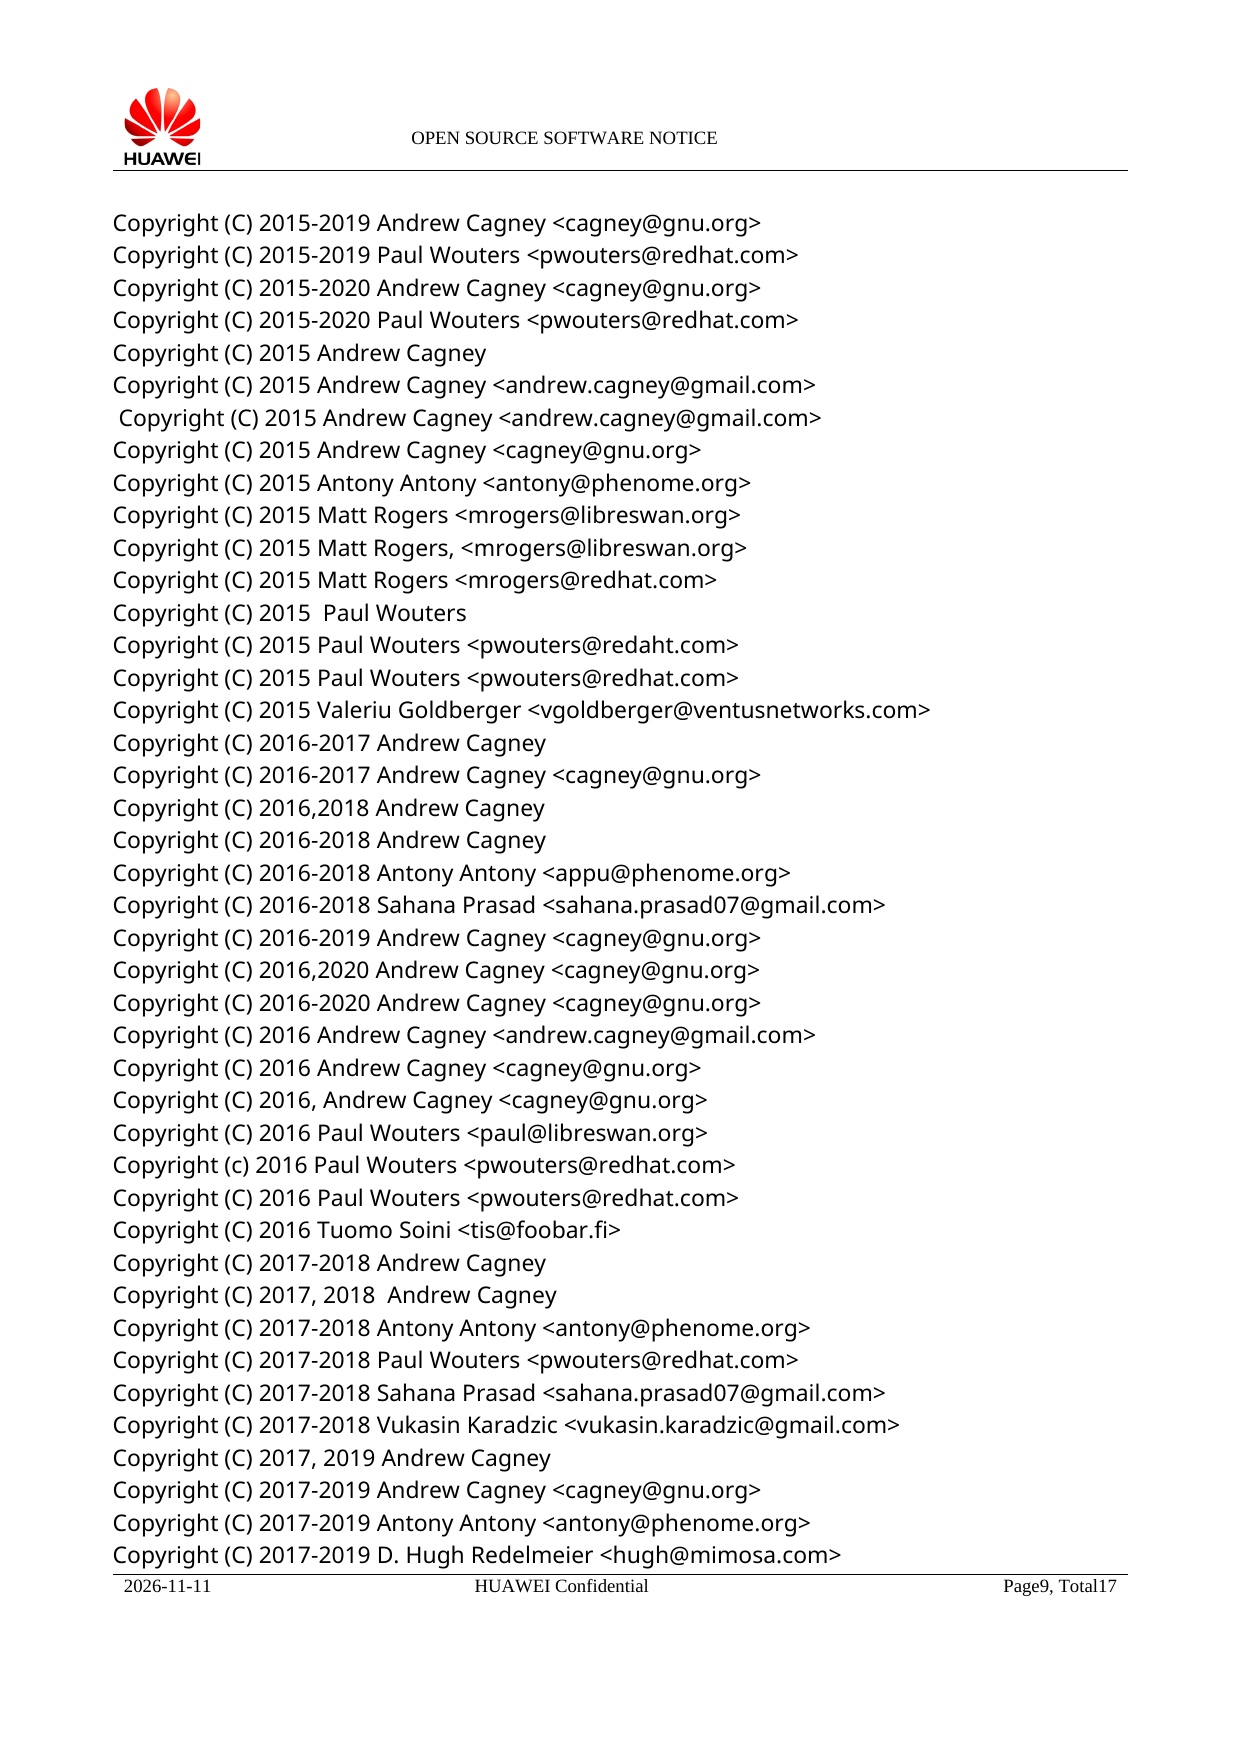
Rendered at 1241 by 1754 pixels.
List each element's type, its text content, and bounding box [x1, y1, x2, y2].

text Copyright (C) 2016-2019 Andrew Cagney <cagney@gnu.org> [112, 921, 1128, 954]
text Copyright (C) 2015 Andrew Cagney <andrew.cagney@gmail.com> [112, 369, 1128, 401]
text Copyright (C) 2015 Matt Rogers <mrogers@redhat.com> [112, 564, 1128, 596]
text Copyright (C) 2016-2017 Andrew Cagney [112, 726, 1128, 759]
text Copyright (C) 2015 Andrew Cagney [112, 336, 1128, 369]
text Copyright (C) 2015 Andrew Cagney <andrew.cagney@gmail.com> [112, 401, 1128, 434]
text Copyright (C) 2016-2018 Antony Antony <appu@phenome.org> [112, 856, 1128, 889]
text Copyright (C) 2017, 2018 Andrew Cagney [112, 1279, 1128, 1311]
picture [124, 88, 201, 165]
text Copyright (C) 2015 Paul Wouters <pwouters@redhat.com> [112, 661, 1128, 694]
text Copyright (C) 2015 Matt Rogers <mrogers@libreswan.org> [112, 499, 1128, 531]
text Copyright (C) 2015-2019 Andrew Cagney <cagney@gnu.org> [112, 206, 1128, 239]
text Copyright (C) 2017-2018 Antony Antony <antony@phenome.org> [112, 1311, 1128, 1344]
text Copyright (C) 2017-2019 Andrew Cagney <cagney@gnu.org> [112, 1474, 1128, 1506]
text Copyright (C) 2017-2019 Antony Antony <antony@phenome.org> [112, 1506, 1128, 1539]
text Copyright (C) 2015 Paul Wouters [112, 596, 1128, 629]
text Copyright (C) 2017-2018 Vukasin Karadzic <vukasin.karadzic@gmail.com> [112, 1409, 1128, 1441]
text Copyright (C) 2017-2018 Andrew Cagney [112, 1246, 1128, 1279]
text Copyright (C) 2017-2019 D. Hugh Redelmeier <hugh@mimosa.com> [112, 1539, 1128, 1571]
text Copyright (C) 2015 Antony Antony <antony@phenome.org> [112, 466, 1128, 499]
text Copyright (C) 2016 Andrew Cagney <cagney@gnu.org> [112, 1051, 1128, 1084]
text Copyright (C) 2015 Matt Rogers, <mrogers@libreswan.org> [112, 531, 1128, 564]
text Copyright (C) 2015-2019 Paul Wouters <pwouters@redhat.com> [112, 239, 1128, 271]
text Copyright (C) 2016,2018 Andrew Cagney [112, 791, 1128, 824]
text Copyright (C) 2015 Paul Wouters <pwouters@redaht.com> [112, 629, 1128, 661]
text Copyright (C) 2017, 2019 Andrew Cagney [112, 1441, 1128, 1474]
text Copyright (C) 2016 Tuomo Soini <tis@foobar.fi> [112, 1214, 1128, 1246]
text Copyright (C) 2017-2018 Sahana Prasad <sahana.prasad07@gmail.com> [112, 1376, 1128, 1409]
text Copyright (C) 2016-2018 Andrew Cagney [112, 824, 1128, 856]
text Copyright (C) 2015-2020 Andrew Cagney <cagney@gnu.org> [112, 271, 1128, 304]
text Copyright (C) 2015 Andrew Cagney <cagney@gnu.org> [112, 434, 1128, 466]
text Copyright (C) 2016 Andrew Cagney <andrew.cagney@gmail.com> [112, 1019, 1128, 1051]
text Copyright (C) 2016-2020 Andrew Cagney <cagney@gnu.org> [112, 986, 1128, 1019]
text Copyright (C) 2016-2018 Sahana Prasad <sahana.prasad07@gmail.com> [112, 889, 1128, 921]
text Copyright (C) 2017-2018 Paul Wouters <pwouters@redhat.com> [112, 1344, 1128, 1376]
text Copyright (C) 2016 Paul Wouters <paul@libreswan.org> [112, 1116, 1128, 1149]
text Copyright (C) 2016 Paul Wouters <pwouters@redhat.com> [112, 1181, 1128, 1214]
text Copyright (C) 2015 Valeriu Goldberger <vgoldberger@ventusnetworks.com> [112, 694, 1128, 726]
text Copyright (C) 2015-2020 Paul Wouters <pwouters@redhat.com> [112, 304, 1128, 336]
text Copyright (C) 2016, Andrew Cagney <cagney@gnu.org> [112, 1084, 1128, 1116]
text Copyright (C) 2016-2017 Andrew Cagney <cagney@gnu.org> [112, 759, 1128, 791]
text Copyright (C) 2016,2020 Andrew Cagney <cagney@gnu.org> [112, 954, 1128, 986]
text Copyright (c) 2016 Paul Wouters <pwouters@redhat.com> [112, 1149, 1128, 1181]
